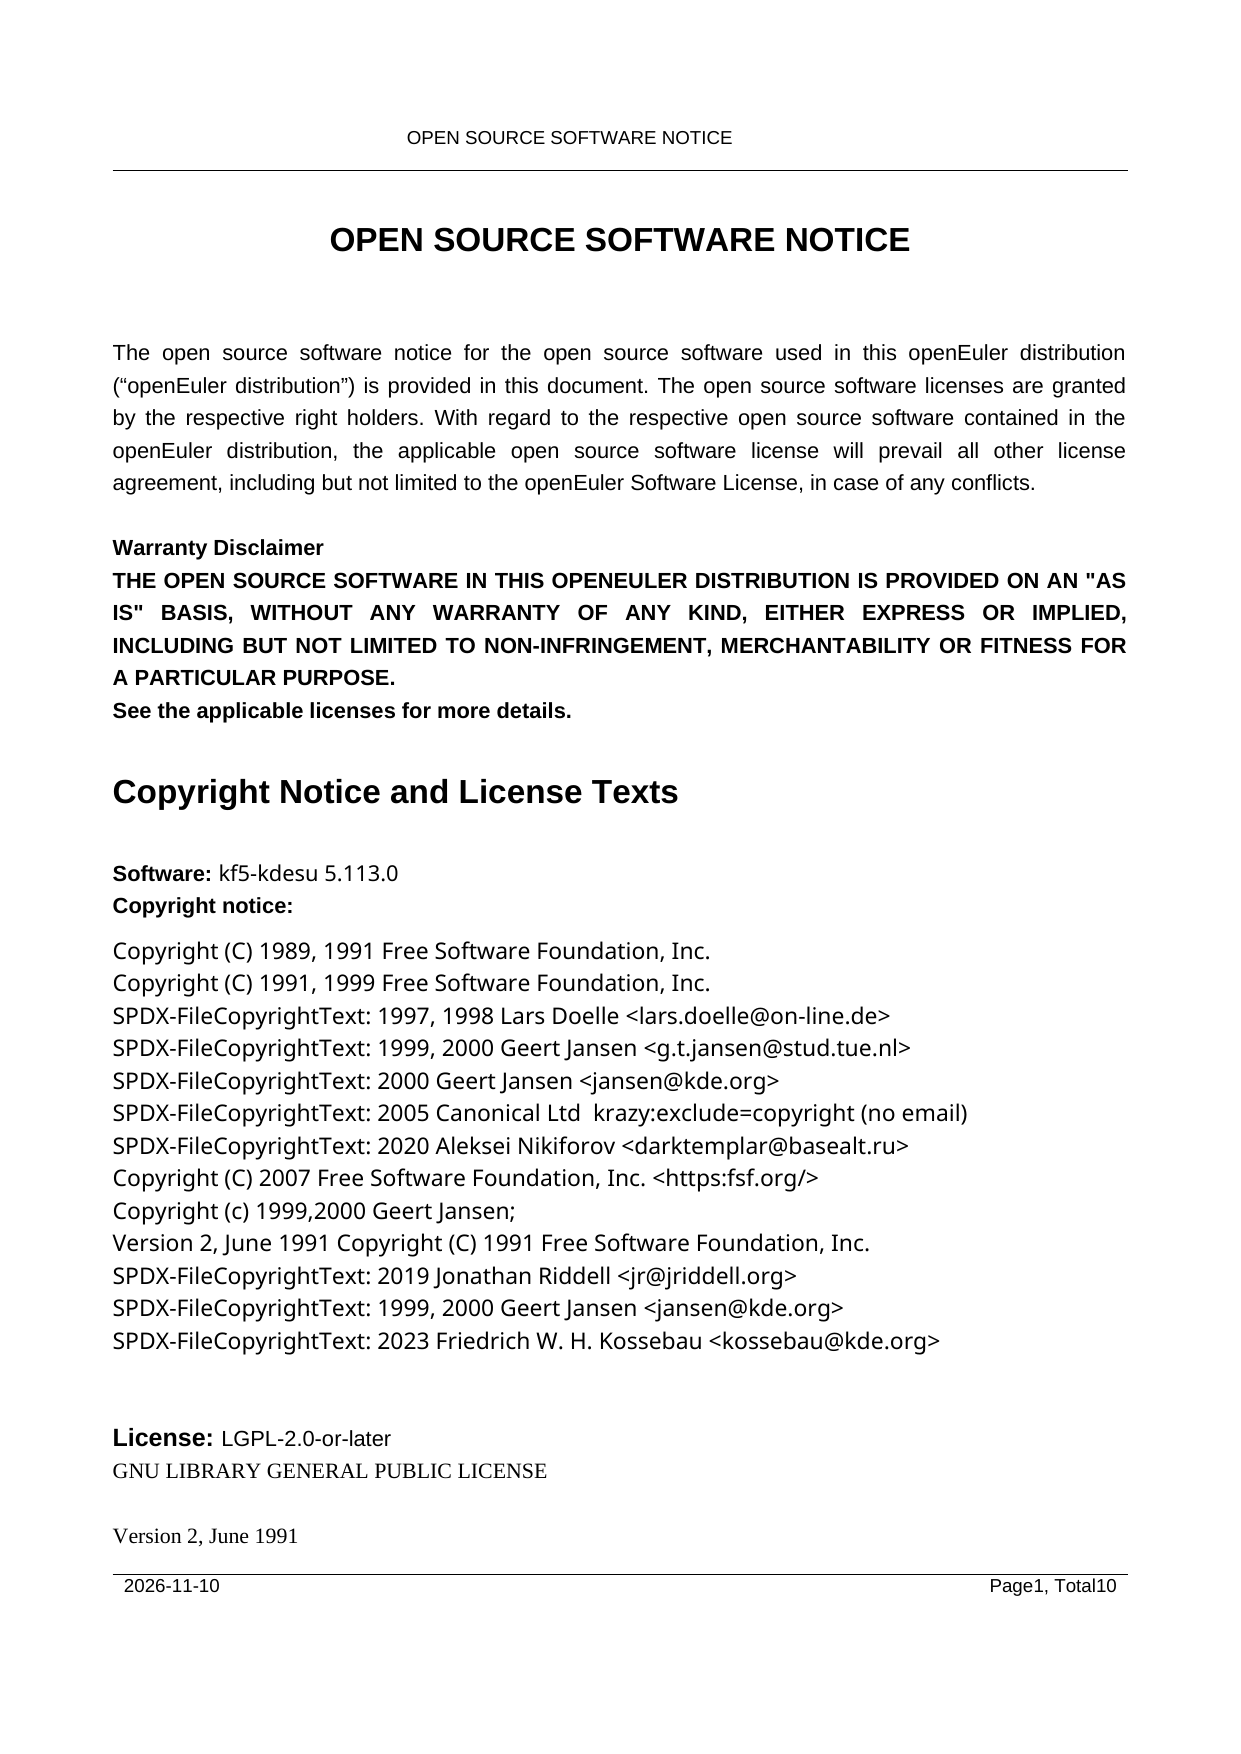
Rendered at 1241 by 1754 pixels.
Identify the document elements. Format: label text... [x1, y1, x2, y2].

title Software: kf5-kdesu 5.113.0 [112, 856, 1128, 889]
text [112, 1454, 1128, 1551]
text OPEN SOURCE SOFTWARE NOTICE [112, 206, 1128, 271]
text License: LGPL-2.0-or-later [112, 1421, 1128, 1454]
text Warranty Disclaimer [112, 531, 1128, 564]
text The open source software notice for the open source software used in this openEuler distribution (“openEuler distribution”) is provided in this document. The open source software licenses are granted by the respective right holders. With regard to the respective open source software contained in the openEuler distribution, the applicable open source software license will prevail all other license agreement, including but not limited to the openEuler Software License, in case of any conflicts. [112, 336, 1128, 499]
text THE OPEN SOURCE SOFTWARE IN THIS OPENEULER DISTRIBUTION IS PROVIDED ON AN "AS IS" BASIS, WITHOUT ANY WARRANTY OF ANY KIND, EITHER EXPRESS OR IMPLIED, INCLUDING BUT NOT LIMITED TO NON-INFRINGEMENT, MERCHANTABILITY OR FITNESS FOR A PARTICULAR PURPOSE. See the applicable licenses for more details. [112, 564, 1128, 726]
text Copyright Notice and License Texts [112, 759, 1128, 824]
text Copyright notice: [112, 889, 1128, 921]
text Copyright (C) 1989, 1991 Free Software Foundation, Inc. Copyright (C) 1991, 1999 Free Software Foundation, Inc. SPDX-FileCopyrightText: 1997, 1998 Lars Doelle <lars.doelle@on-line.de> SPDX-FileCopyrightText: 1999, 2000 Geert Jansen <g.t.jansen@stud.tue.nl> SPDX-FileCopyrightText: 2000 Geert Jansen <jansen@kde.org> SPDX-FileCopyrightText: 2005 Canonical Ltd krazy:exclude=copyright (no email) SPDX-FileCopyrightText: 2020 Aleksei Nikiforov <darktemplar@basealt.ru> Copyright (C) 2007 Free Software Foundation, Inc. <https:fsf.org/> Copyright (c) 1999,2000 Geert Jansen; Version 2, June 1991 Copyright (C) 1991 Free Software Foundation, Inc. SPDX-FileCopyrightText: 2019 Jonathan Riddell <jr@jriddell.org> SPDX-FileCopyrightText: 1999, 2000 Geert Jansen <jansen@kde.org> SPDX-FileCopyrightText: 2023 Friedrich W. H. Kossebau <kossebau@kde.org> [112, 934, 1128, 1421]
